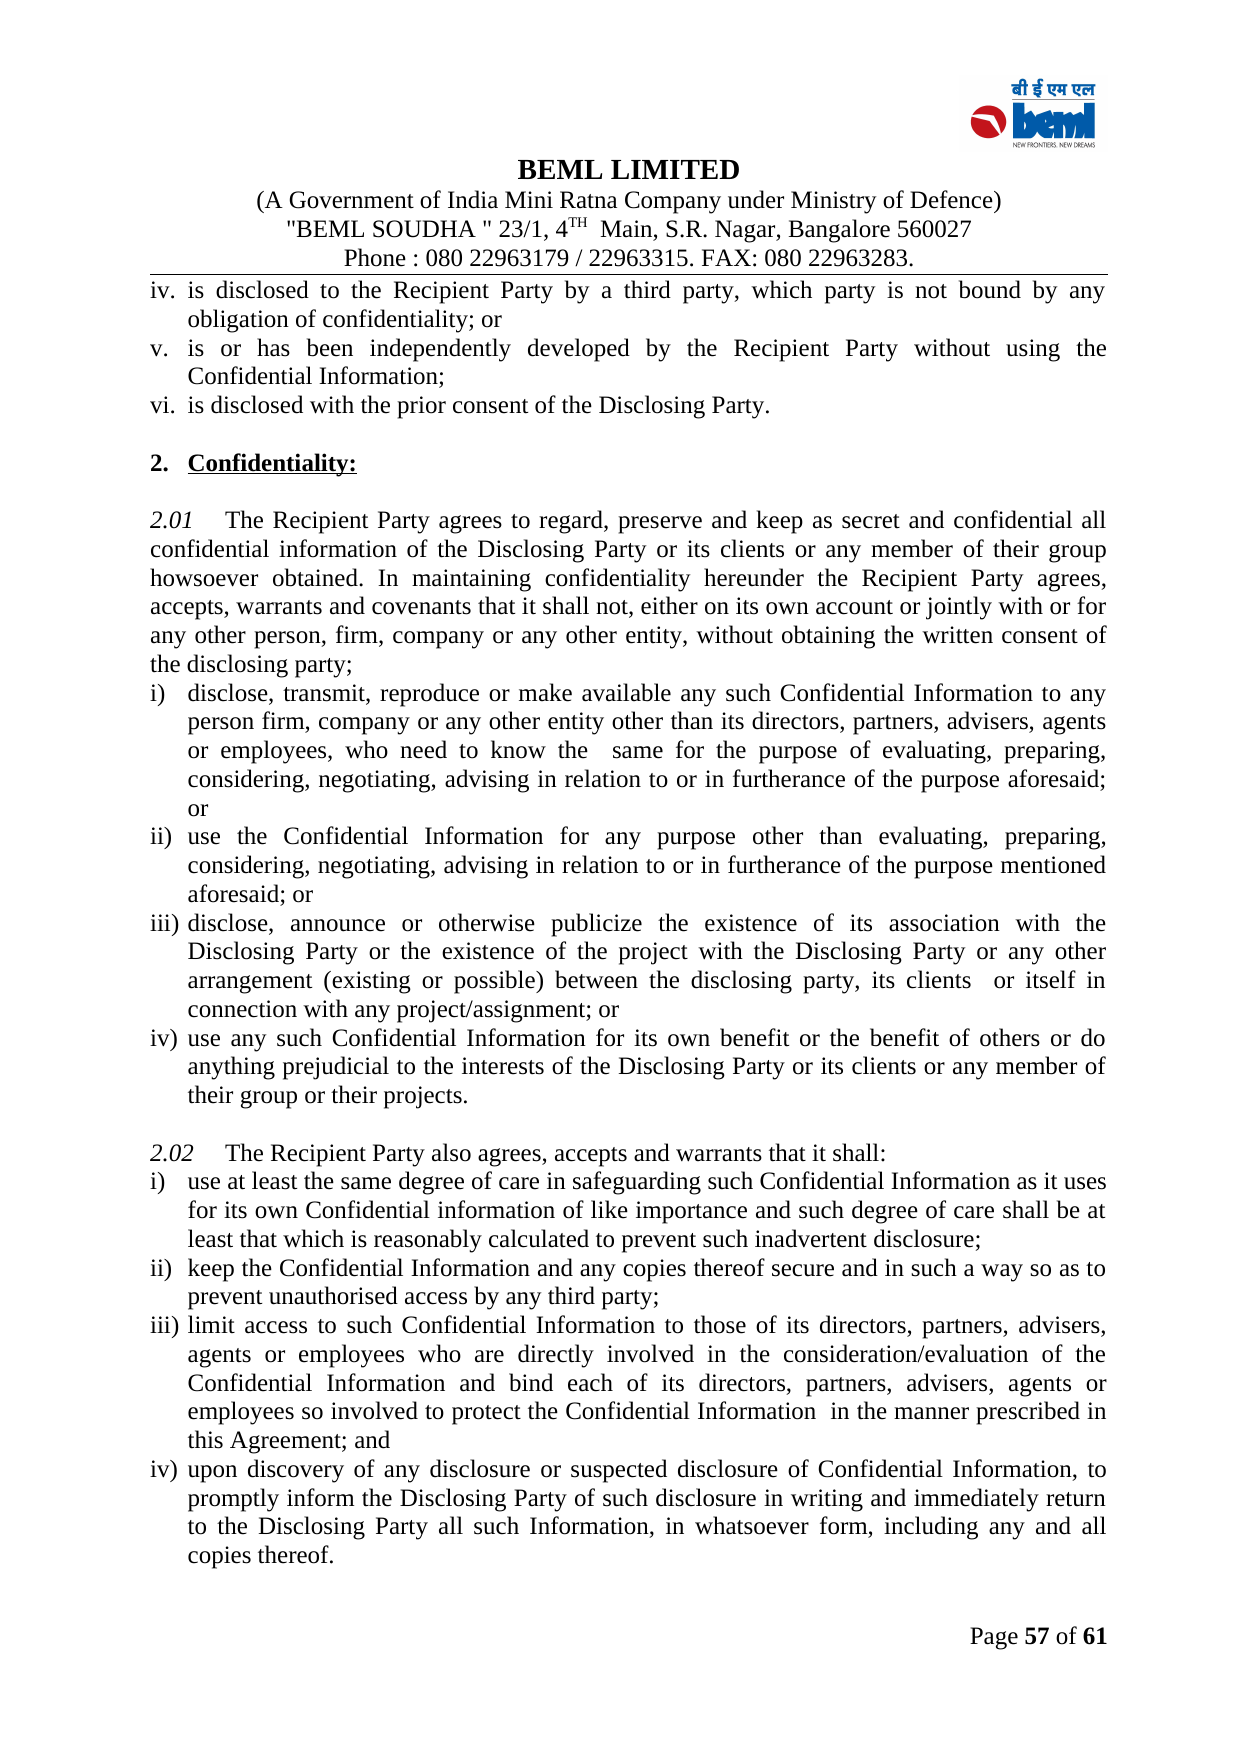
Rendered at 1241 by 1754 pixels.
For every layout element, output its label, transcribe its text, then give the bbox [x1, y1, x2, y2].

list is disclosed with the prior consent of the Disclosing Party. [150, 390, 1108, 419]
list disclose, transmit, reproduce or make available any such Confidential Information to any person firm, company or any other entity other than its directors, partners, advisers, agents or employees, who need to know the same for the purpose of evaluating, preparing, considering, negotiating, advising in relation to or in furtherance of the purpose aforesaid; or [150, 678, 1108, 821]
list is or has been independently developed by the Recipient Party without using the Confidential Information; [150, 333, 1108, 390]
list use at least the same degree of care in safeguarding such Confidential Information as it uses for its own Confidential information of like importance and such degree of care shall be at least that which is reasonably calculated to prevent such inadvertent disclosure; [150, 1166, 1108, 1253]
text 2. Confidentiality: [150, 448, 1108, 476]
list upon discovery of any disclosure or suspected disclosure of Confidential Information, to promptly inform the Disclosing Party of such disclosure in writing and immediately return to the Disclosing Party all such Information, in whatsoever form, including any and all copies thereof. [150, 1454, 1108, 1569]
list disclose, announce or otherwise publicize the existence of its association with the Disclosing Party or the existence of the project with the Disclosing Party or any other arrangement (existing or possible) between the disclosing party, its clients or itself in connection with any project/assignment; or [150, 908, 1108, 1023]
list The Recipient Party agrees to regard, preserve and keep as secret and confidential all confidential information of the Disclosing Party or its clients or any member of their group howsoever obtained. In maintaining confidentiality hereunder the Recipient Party agrees, accepts, warrants and covenants that it shall not, either on its own account or jointly with or for any other person, firm, company or any other entity, without obtaining the written consent of the disclosing party; [150, 505, 1108, 678]
list limit access to such Confidential Information to those of its directors, partners, advisers, agents or employees who are directly involved in the consideration/evaluation of the Confidential Information and bind each of its directors, partners, advisers, agents or employees so involved to protect the Confidential Information in the manner prescribed in this Agreement; and [150, 1310, 1108, 1454]
list use any such Confidential Information for its own benefit or the benefit of others or do anything prejudicial to the interests of the Disclosing Party or its clients or any member of their group or their projects. [150, 1023, 1108, 1109]
list The Recipient Party also agrees, accepts and warrants that it shall: [150, 1138, 1108, 1166]
list is disclosed to the Recipient Party by a third party, which party is not bound by any obligation of confidentiality; or [150, 275, 1108, 333]
picture [958, 75, 1108, 152]
list keep the Confidential Information and any copies thereof secure and in such a way so as to prevent unauthorised access by any third party; [150, 1253, 1108, 1310]
list use the Confidential Information for any purpose other than evaluating, preparing, considering, negotiating, advising in relation to or in furtherance of the purpose mentioned aforesaid; or [150, 821, 1108, 908]
